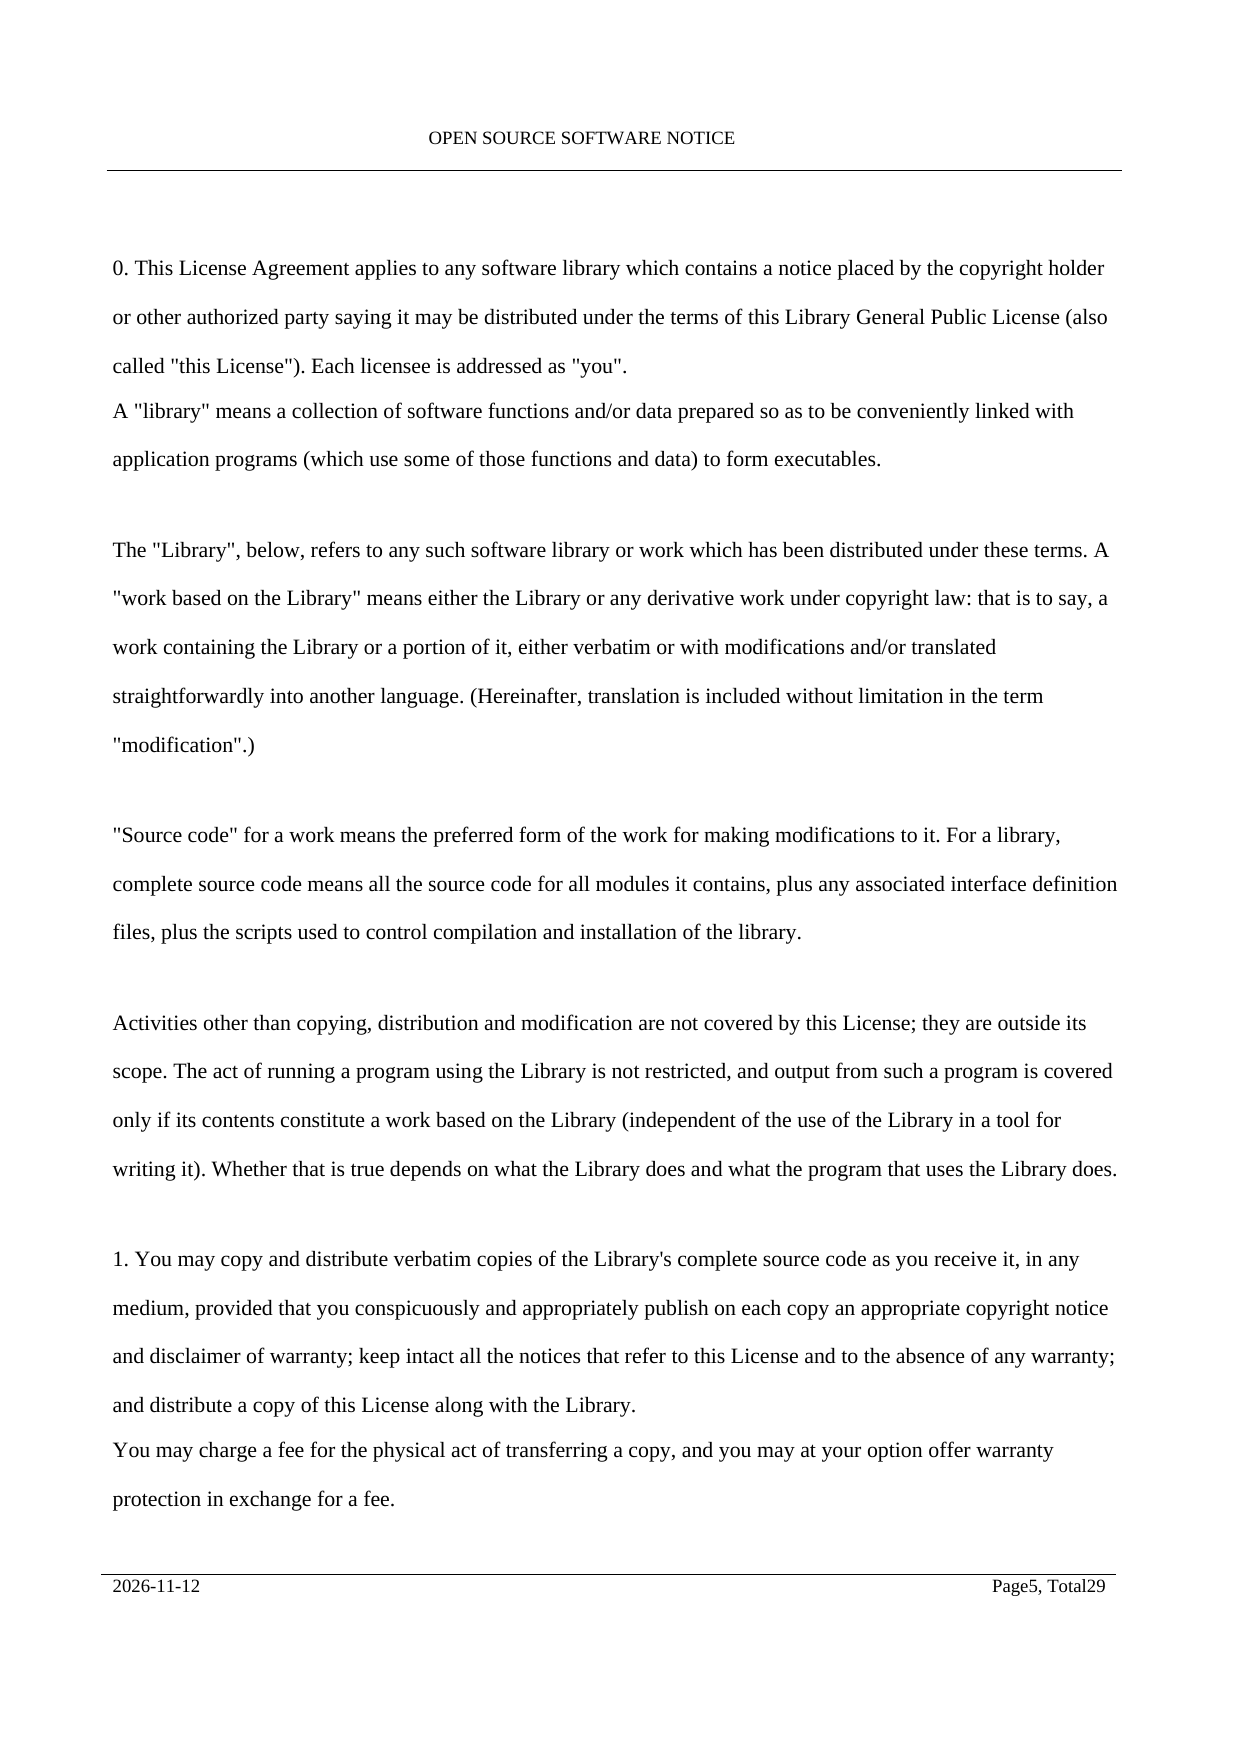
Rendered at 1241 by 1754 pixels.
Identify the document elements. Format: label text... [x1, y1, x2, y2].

text 0. This License Agreement applies to any software library which contains a notice placed by the copyright holder or other authorized party saying it may be distributed under the terms of this Library General Public License (also called "this License"). Each licensee is addressed as "you". [112, 251, 1128, 381]
text 1. You may copy and distribute verbatim copies of the Library's complete source code as you receive it, in any medium, provided that you conspicuously and appropriately publish on each copy an appropriate copyright notice and disclaimer of warranty; keep intact all the notices that refer to this License and to the absence of any warranty; and distribute a copy of this License along with the Library. [112, 1242, 1128, 1421]
text The "Library", below, refers to any such software library or work which has been distributed under these terms. A "work based on the Library" means either the Library or any derivative work under copyright law: that is to say, a work containing the Library or a portion of it, either verbatim or with modifications and/or translated straightforwardly into another language. (Hereinafter, translation is included without limitation in the term "modification".) [112, 533, 1128, 761]
text You may charge a fee for the physical act of transferring a copy, and you may at your option offer warranty protection in exchange for a fee. [112, 1434, 1128, 1515]
text "Source code" for a work means the preferred form of the work for making modifications to it. For a library, complete source code means all the source code for all modules it contains, plus any associated interface definition files, plus the scripts used to control compilation and installation of the library. [112, 818, 1128, 948]
text A "library" means a collection of software functions and/or data prepared so as to be conveniently linked with application programs (which use some of those functions and data) to form executables. [112, 394, 1128, 475]
text Activities other than copying, distribution and modification are not covered by this License; they are outside its scope. The act of running a program using the Library is not restricted, and output from such a program is covered only if its contents constitute a work based on the Library (independent of the use of the Library in a tool for writing it). Whether that is true depends on what the Library does and what the program that uses the Library does. [112, 1006, 1128, 1185]
